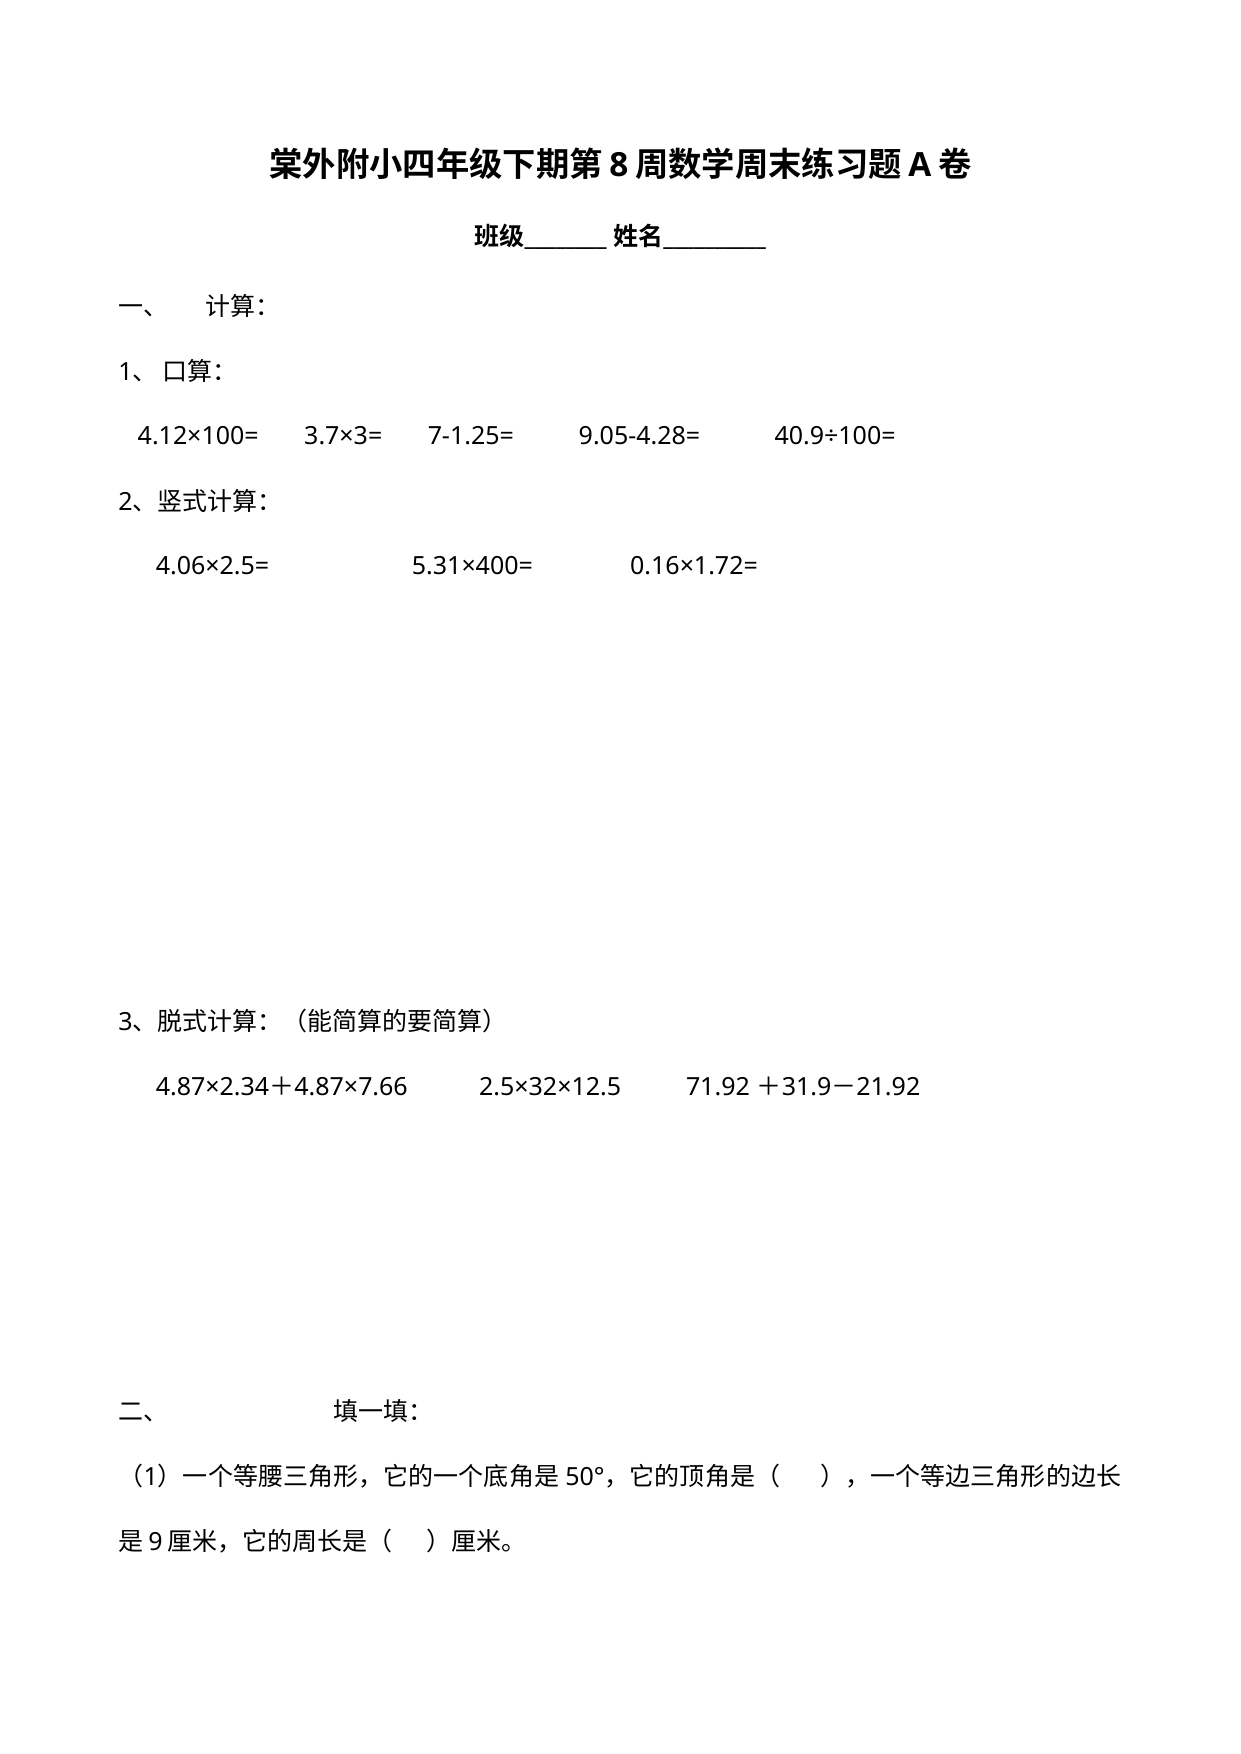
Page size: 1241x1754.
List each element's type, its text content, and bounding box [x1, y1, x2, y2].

text 3、脱式计算：（能简算的要简算） [118, 987, 1122, 1052]
text 班级________ 姓名__________ [118, 202, 1122, 267]
text 4.87×2.34＋4.87×7.66 2.5×32×12.5 71.92 ＋31.9－21.92 [118, 1052, 1122, 1117]
list 填一填： [118, 1377, 1122, 1442]
text （1）一个等腰三角形，它的一个底角是50°，它的顶角是（ ），一个等边三角形的边长是9厘米，它的周长是（ ）厘米。 [118, 1442, 1122, 1572]
text 2、竖式计算： [118, 467, 1122, 532]
list 口算： [118, 337, 1122, 402]
list 计算： [118, 272, 1122, 337]
text 棠外附小四年级下期第8周数学周末练习题A卷 [118, 129, 1122, 194]
text 4.12×100= 3.7×3= 7-1.25= 9.05-4.28= 40.9÷100= [118, 402, 1122, 467]
text 4.06×2.5= 5.31×400= 0.16×1.72= [118, 532, 1122, 597]
